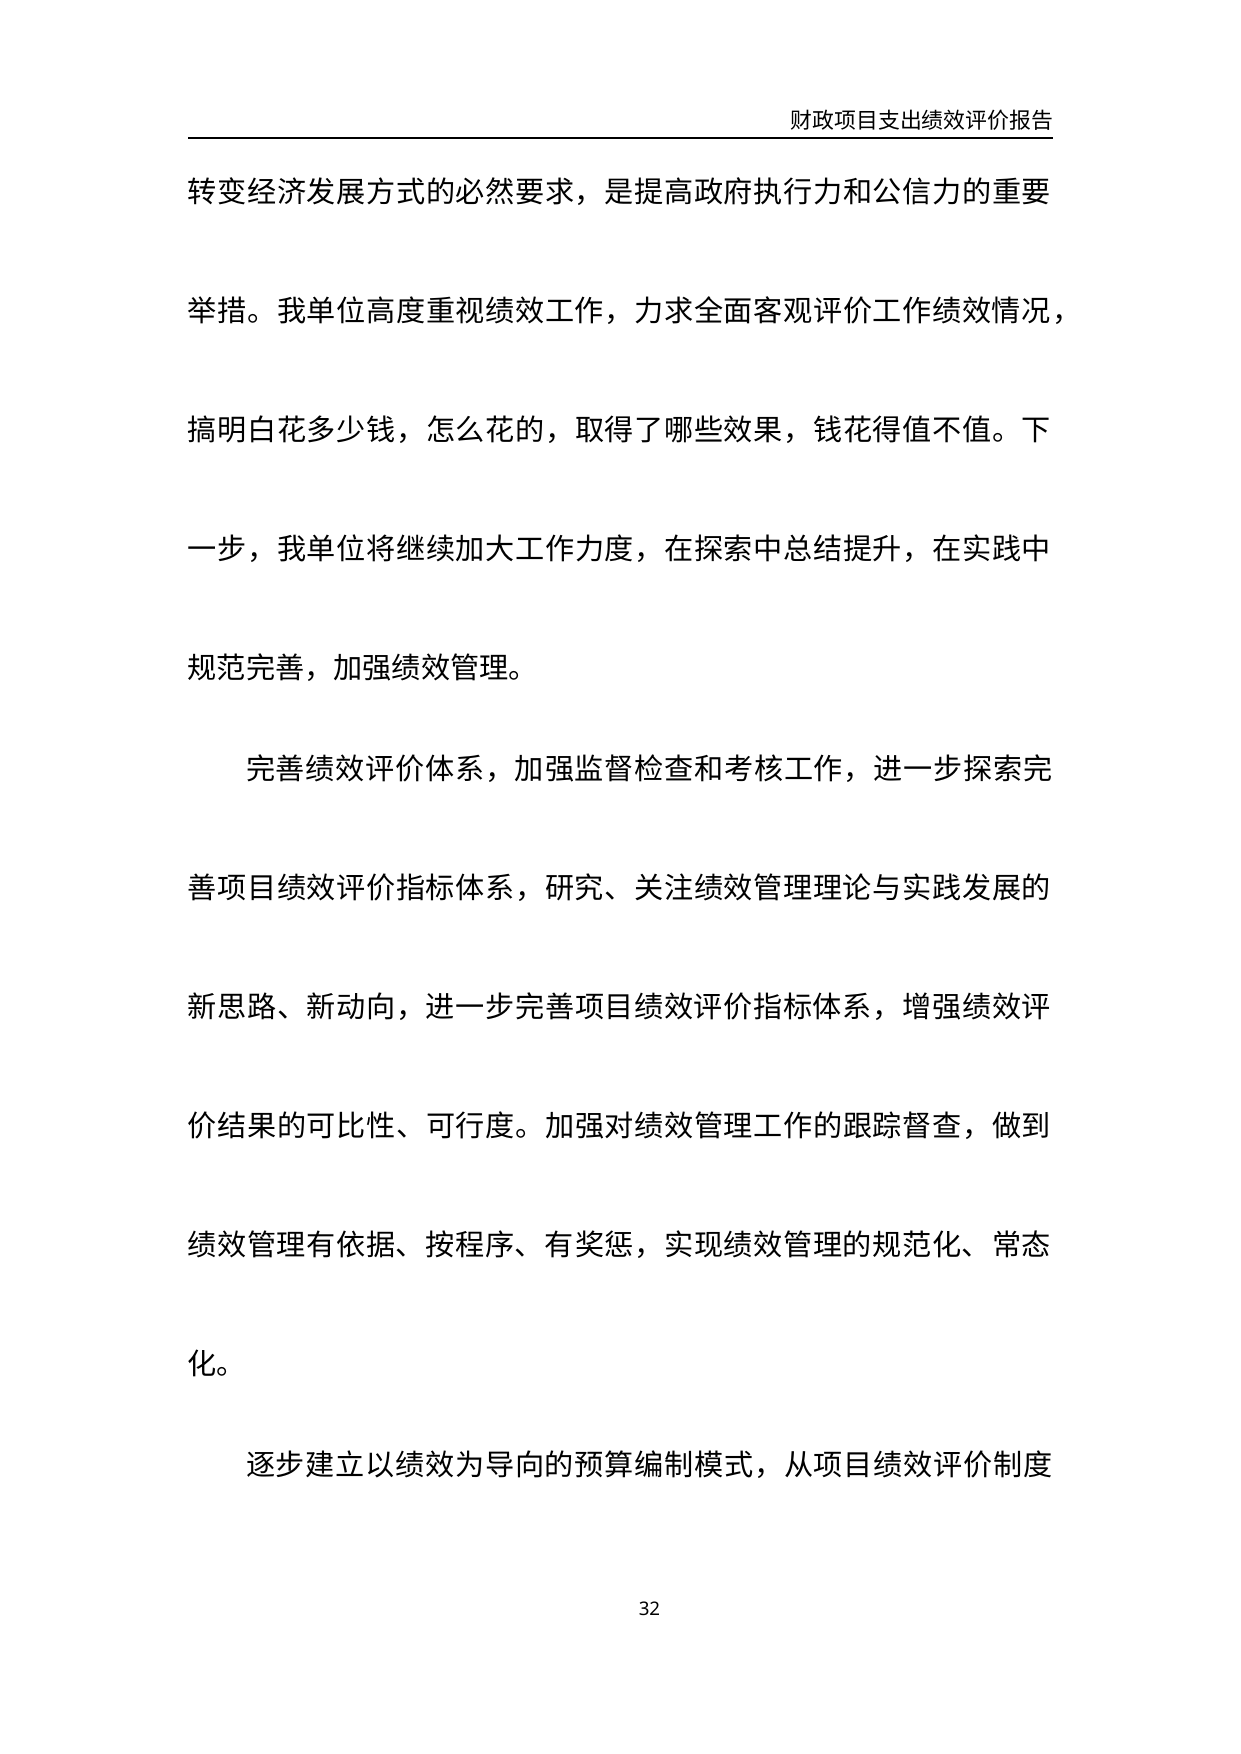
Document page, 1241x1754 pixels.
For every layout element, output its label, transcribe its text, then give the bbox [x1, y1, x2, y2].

text 完善绩效评价体系，加强监督检查和考核工作，进一步探索完善项目绩效评价指标体系，研究、关注绩效管理理论与实践发展的新思路、新动向，进一步完善项目绩效评价指标体系，增强绩效评价结果的可比性、可行度。加强对绩效管理工作的跟踪督查，做到绩效管理有依据、按程序、有奖惩，实现绩效管理的规范化、常态化。 [187, 727, 1053, 1401]
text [187, 150, 1053, 706]
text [187, 1423, 1053, 1502]
